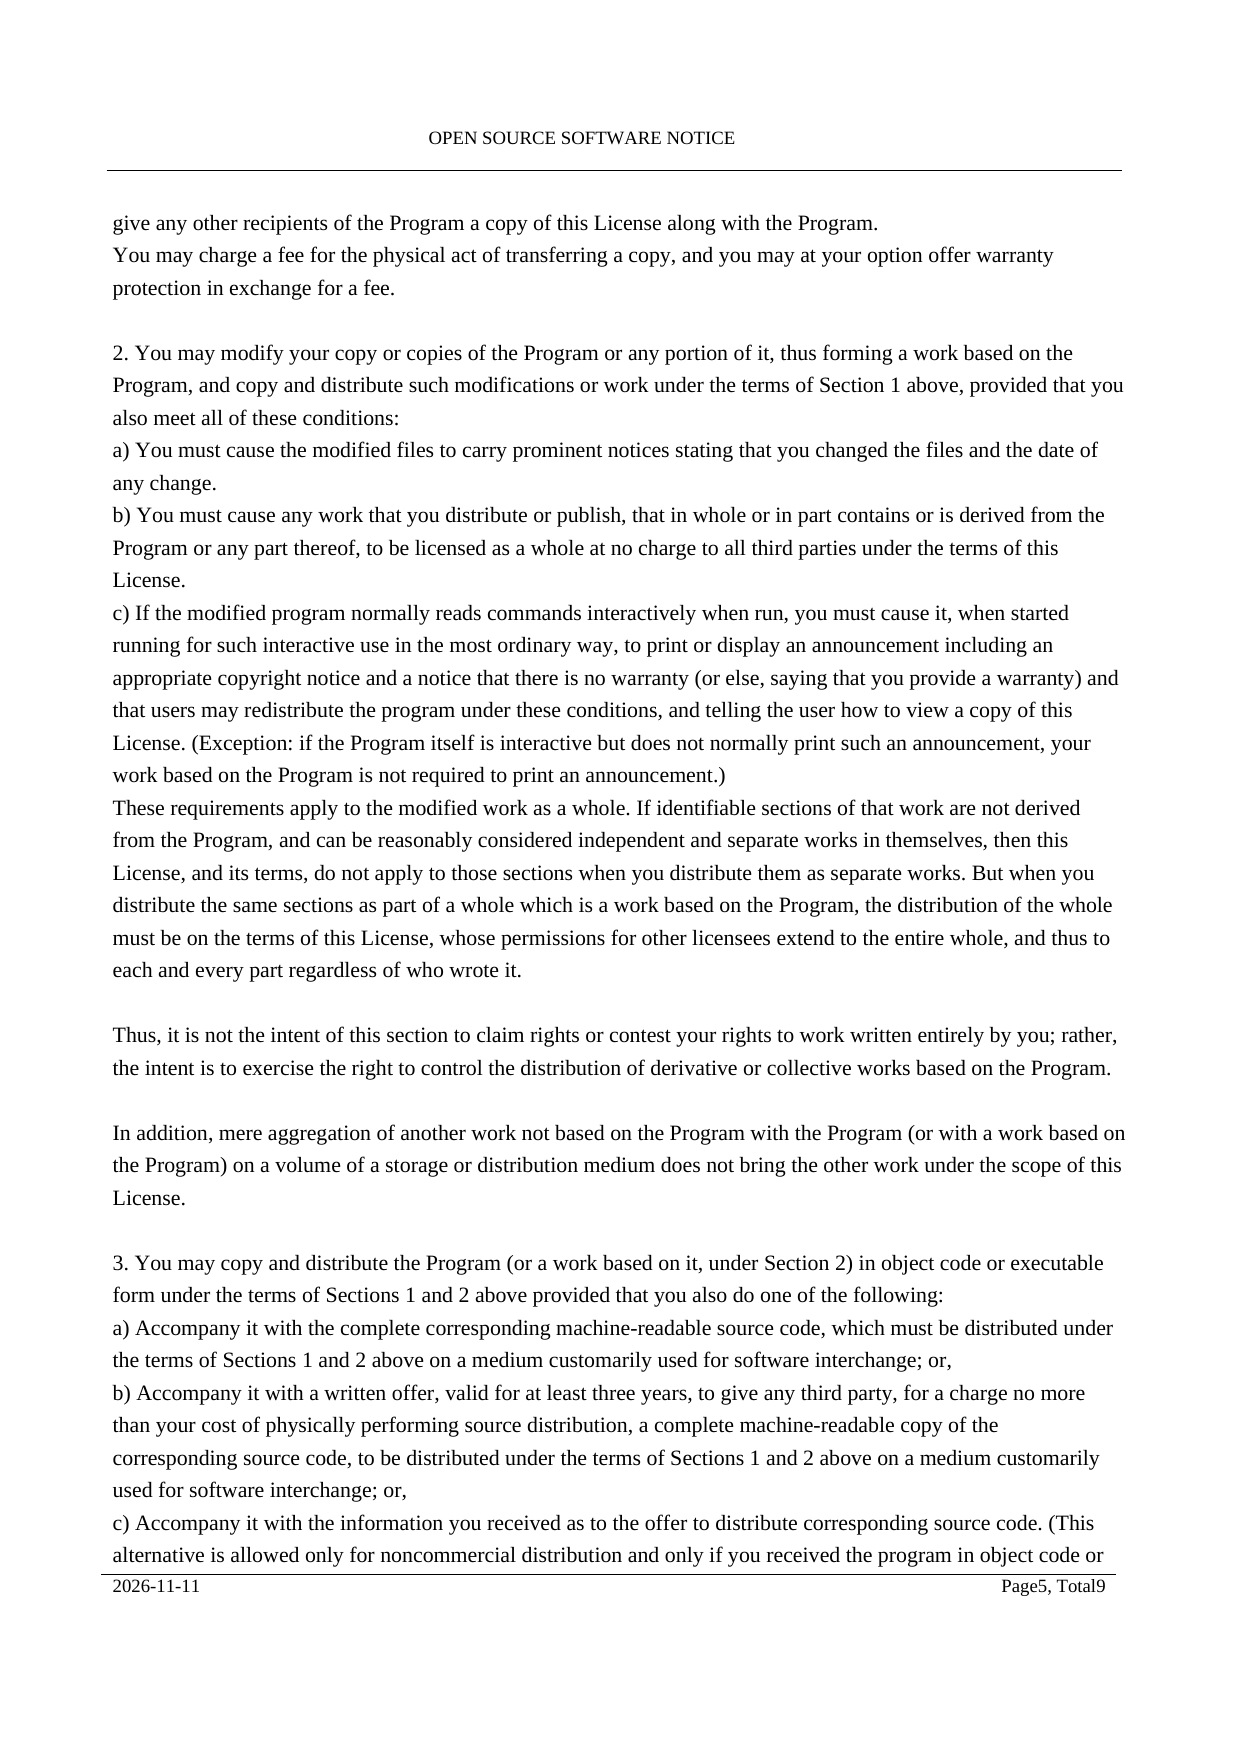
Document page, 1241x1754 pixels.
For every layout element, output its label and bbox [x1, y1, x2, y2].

text [112, 206, 1128, 1571]
